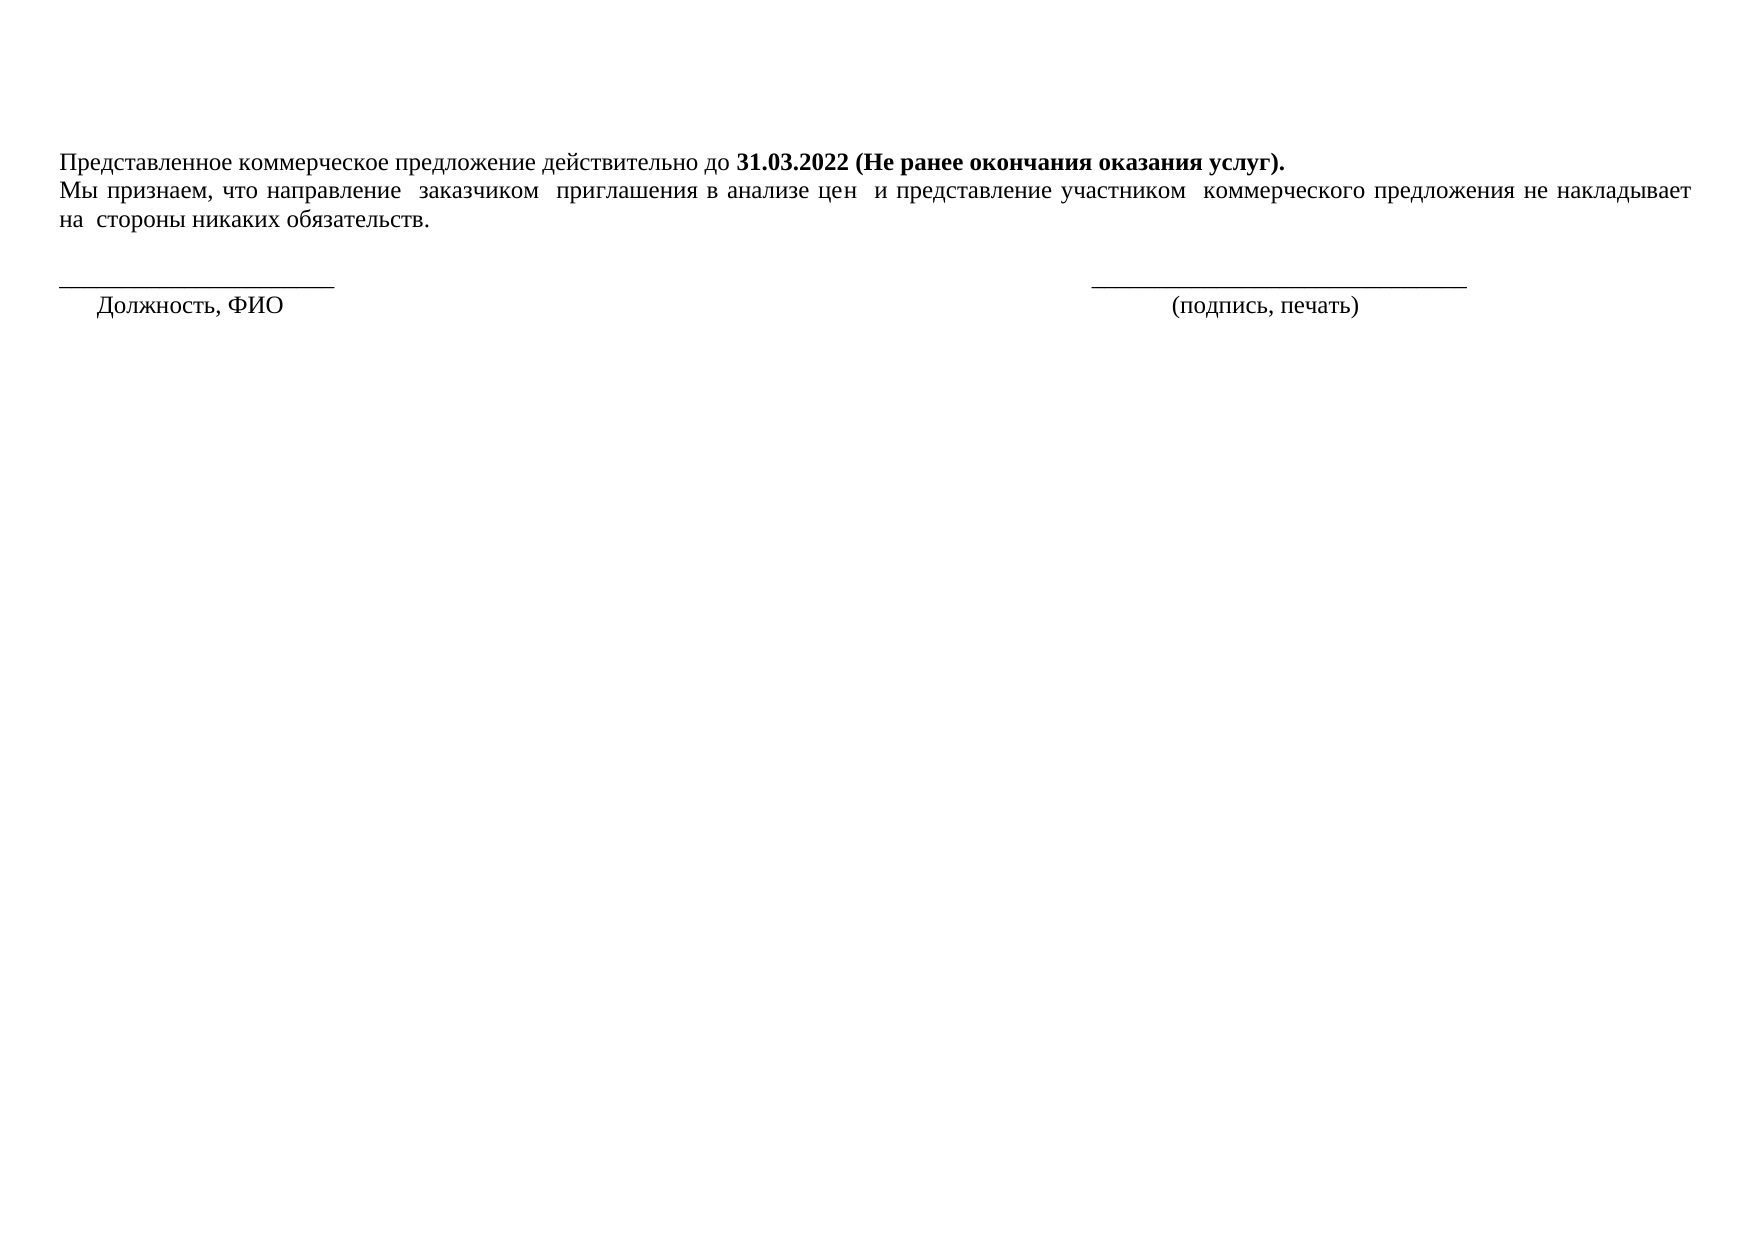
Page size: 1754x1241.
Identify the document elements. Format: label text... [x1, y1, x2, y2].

text Мы признаем, что направление заказчиком приглашения в анализе цен и представление участником коммерческого предложения не накладывает на стороны никаких обязательств. [59, 176, 1709, 233]
text Представленное коммерческое предложение действительно до 31.03.2022 (Не ранее окончания оказания услуг). [59, 147, 1709, 176]
text Должность, ФИО (подпись, печать) [59, 291, 1698, 319]
text ______________________ ______________________________ [59, 262, 1709, 291]
